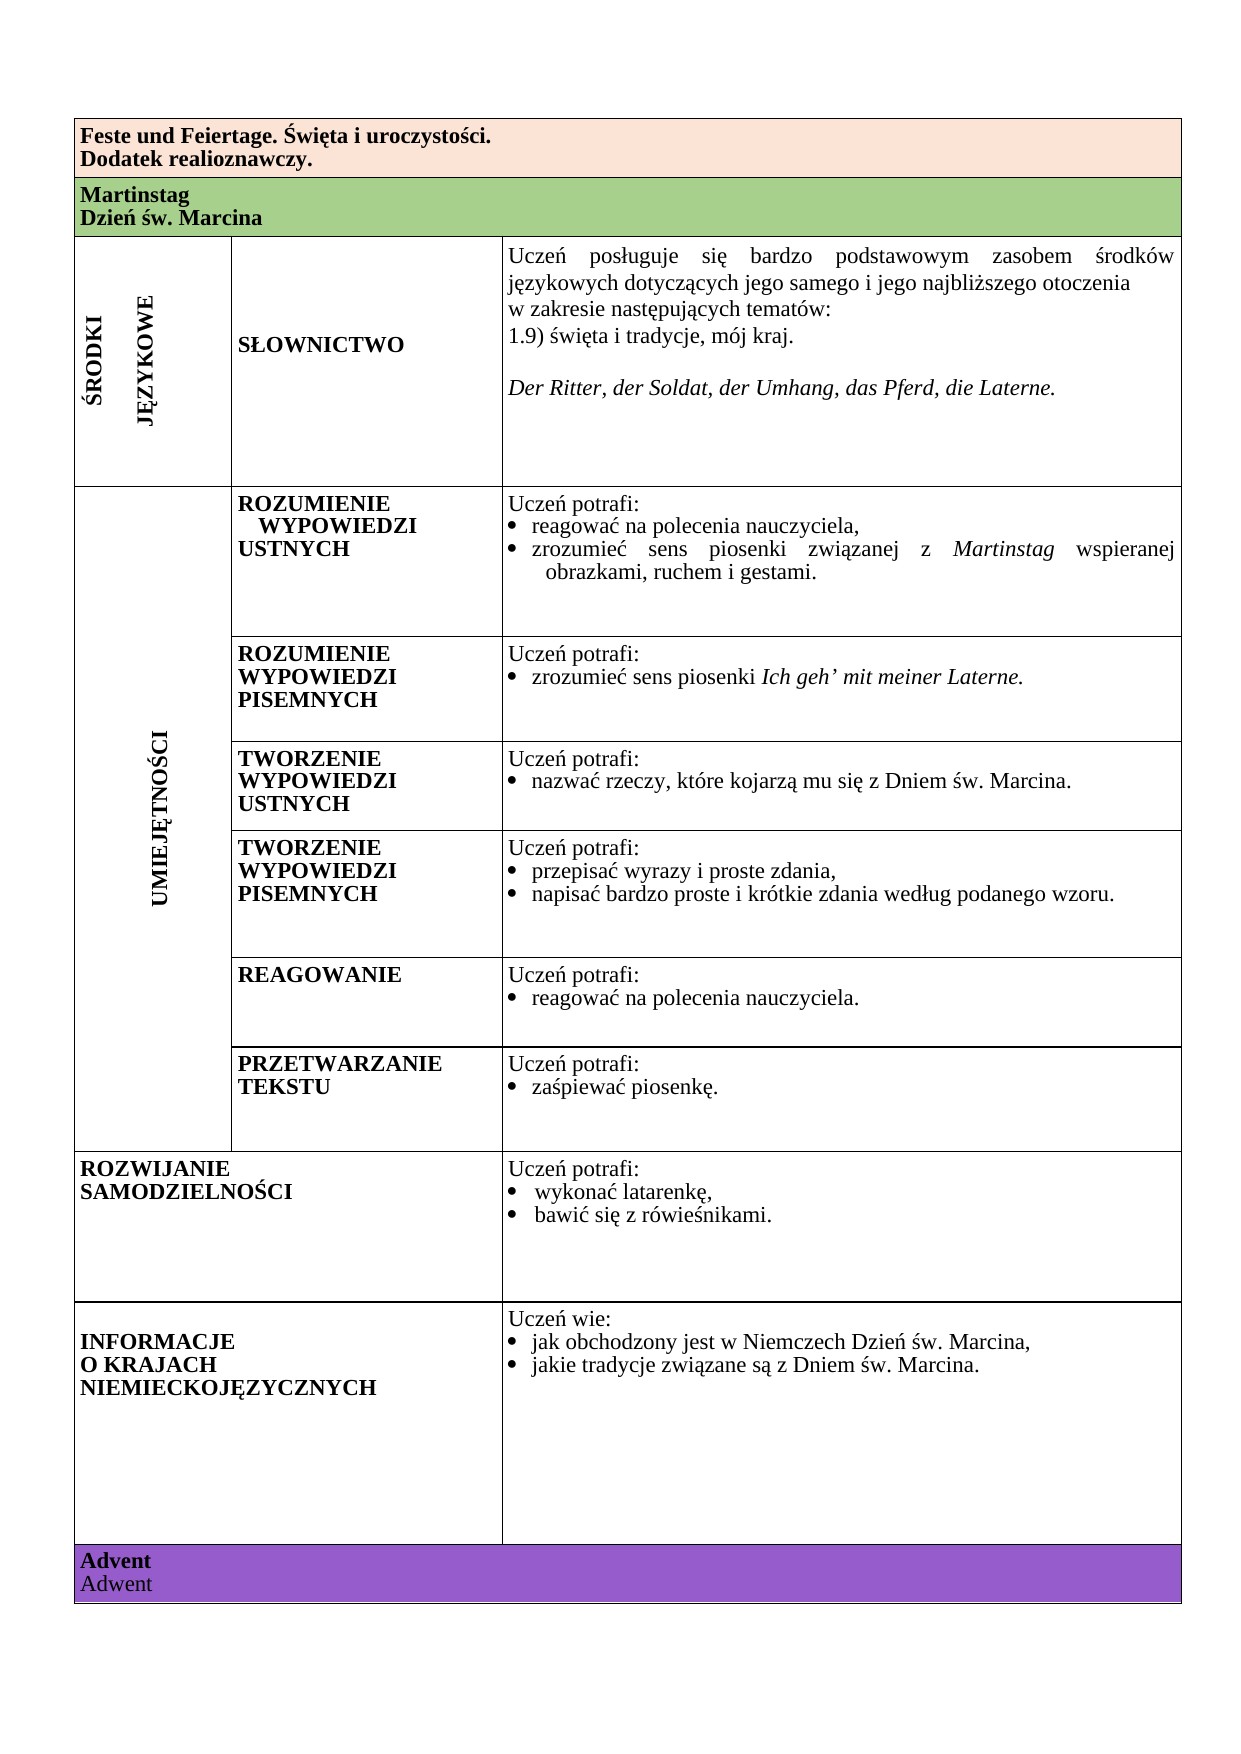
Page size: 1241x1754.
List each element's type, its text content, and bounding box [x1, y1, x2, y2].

table_cell ROZWIJANIE SAMODZIELNOŚCI [75, 1152, 502, 1301]
table_cell Martinstag Dzień św. Marcina [75, 178, 1181, 236]
table_cell Uczeń potrafi: przepisać wyrazy i proste zdania, napisać bardzo proste i krótkie zdania według podanego wzoru. [503, 831, 1181, 957]
table_cell Uczeń potrafi: reagować na polecenia nauczyciela, zrozumieć sens piosenki związanej z Martinstag wspieranej obrazkami, ruchem i gestami. [503, 487, 1181, 636]
table_cell UMIEJĘTNOŚCI [75, 487, 231, 1151]
table_cell ROZUMIENIE WYPOWIEDZI USTNYCH [232, 487, 502, 636]
table_cell Uczeń potrafi: wykonać latarenkę, bawić się z rówieśnikami. [503, 1152, 1181, 1301]
table_cell ŚRODKI JĘZYKOWE [75, 237, 231, 486]
table_cell Uczeń potrafi: zrozumieć sens piosenki Ich geh’ mit meiner Laterne. [503, 637, 1181, 741]
table_cell TWORZENIE WYPOWIEDZI USTNYCH [232, 742, 502, 830]
table_cell PRZETWARZANIE TEKSTU [232, 1048, 502, 1151]
table_cell Uczeń potrafi: zaśpiewać piosenkę. [503, 1048, 1181, 1151]
table_cell INFORMACJE O KRAJACH NIEMIECKOJĘZYCZNYCH [75, 1303, 502, 1543]
table_cell Uczeń potrafi: reagować na polecenia nauczyciela. [503, 958, 1181, 1046]
table_cell TWORZENIE WYPOWIEDZI PISEMNYCH [232, 831, 502, 957]
table_header Feste und Feiertage. Święta i uroczystości. Dodatek realioznawczy. [75, 119, 1181, 177]
table_cell Uczeń potrafi: nazwać rzeczy, które kojarzą mu się z Dniem św. Marcina. [503, 742, 1181, 830]
table_cell REAGOWANIE [232, 958, 502, 1046]
table_cell Advent Adwent [75, 1545, 1181, 1602]
table_cell SŁOWNICTWO [232, 237, 502, 486]
table_cell Uczeń posługuje się bardzo podstawowym zasobem środków językowych dotyczących jego samego i jego najbliższego otoczenia w zakresie następujących tematów: 1.9) święta i tradycje, mój kraj. Der Ritter, der Soldat, der Umhang, das Pferd, die Laterne. [503, 237, 1181, 486]
table_cell ROZUMIENIE WYPOWIEDZI PISEMNYCH [232, 637, 502, 741]
table_cell Uczeń wie: jak obchodzony jest w Niemczech Dzień św. Marcina, jakie tradycje związane są z Dniem św. Marcina. [503, 1303, 1181, 1543]
